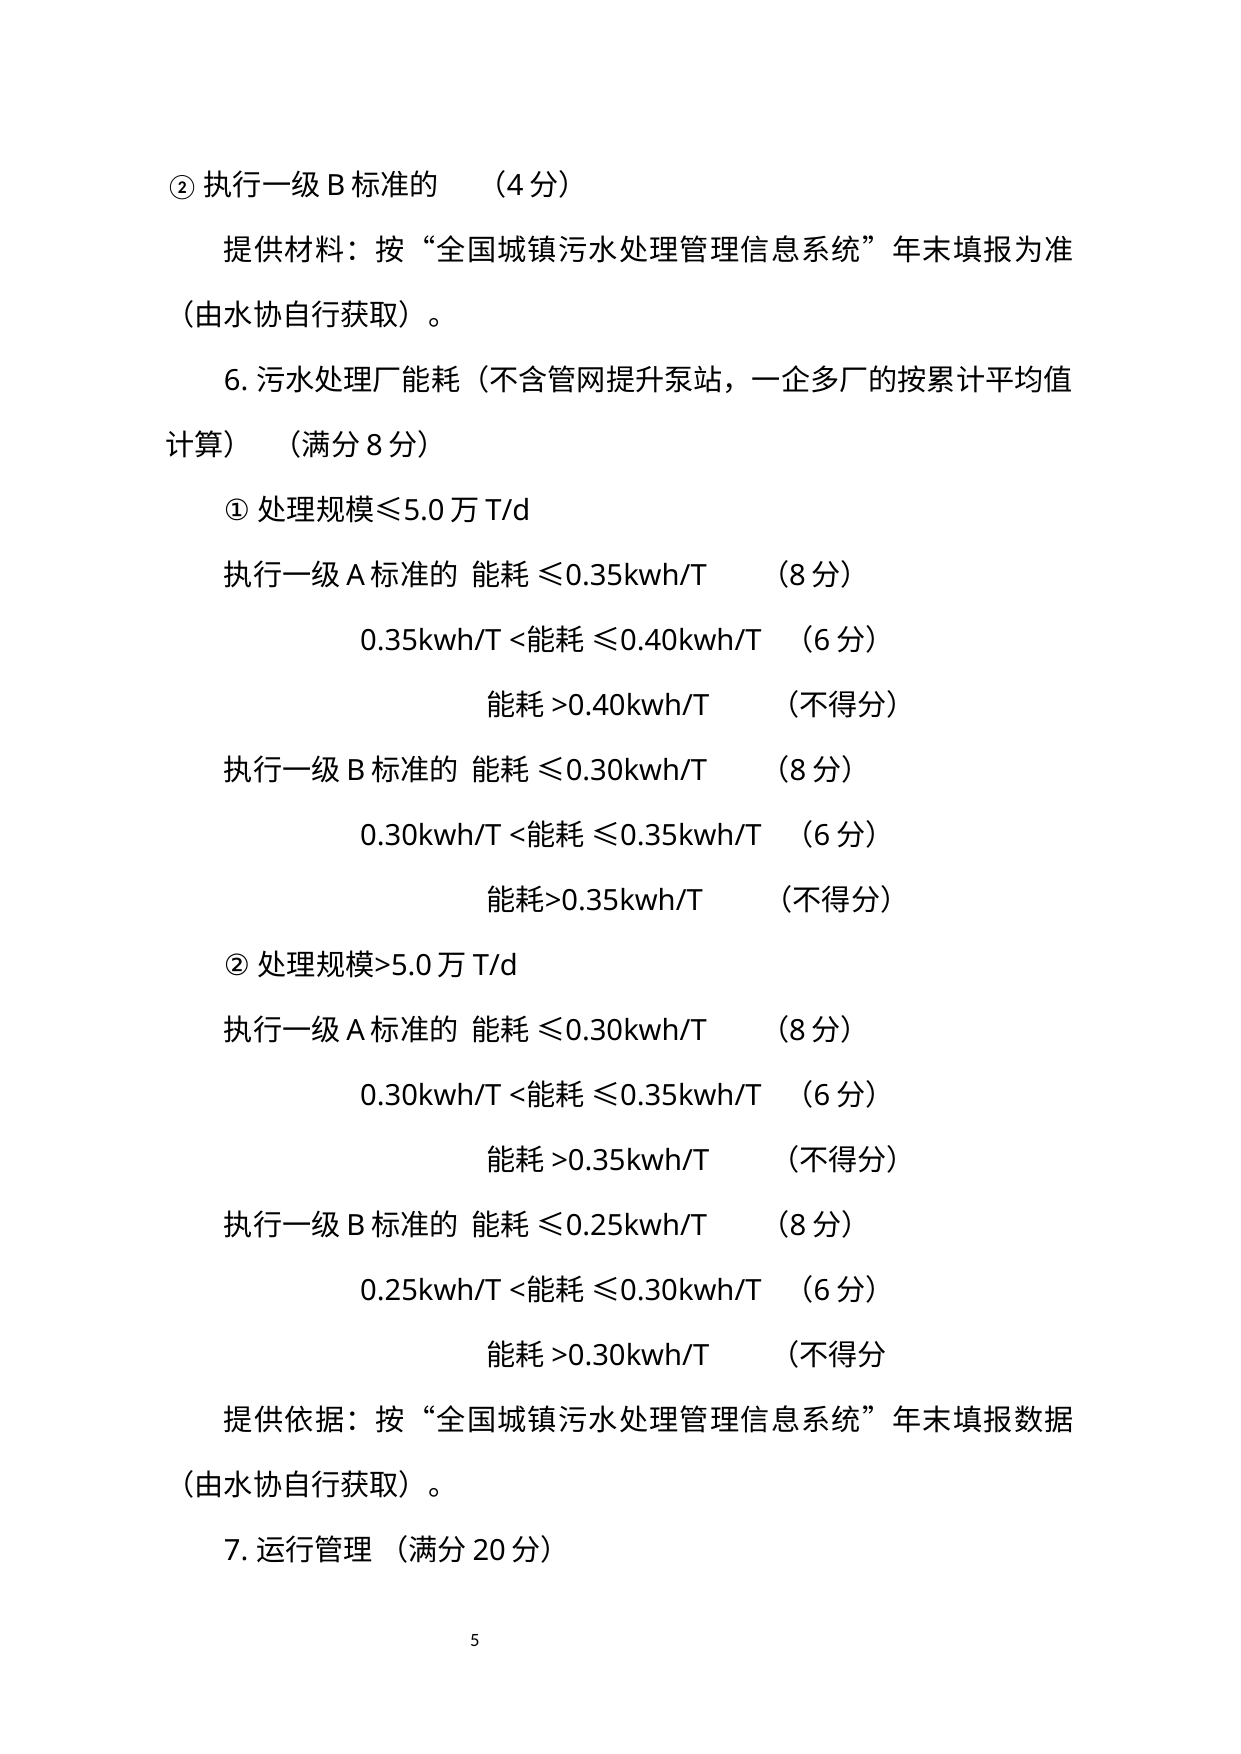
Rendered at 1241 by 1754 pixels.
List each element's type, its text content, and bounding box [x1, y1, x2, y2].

list 0.35kwh/T <能耗 ≤0.40kwh/T （6分） [165, 606, 1075, 671]
list 执行一级A标准的 能耗 ≤0.35kwh/T （8分） [165, 541, 1075, 606]
list 运行管理 （满分20分） [165, 1516, 1075, 1581]
list 提供依据：按“全国城镇污水处理管理信息系统”年末填报数据（由水协自行获取）。 [165, 1386, 1075, 1516]
list ② 处理规模>5.0万T/d [165, 931, 1075, 996]
list 执行一级A标准的 能耗 ≤0.30kwh/T （8分） [165, 996, 1075, 1061]
list 执行一级B标准的 能耗 ≤0.30kwh/T （8分） [165, 736, 1075, 801]
list 执行一级B标准的 能耗 ≤0.25kwh/T （8分） [165, 1191, 1075, 1256]
list 污水处理厂能耗（不含管网提升泵站，一企多厂的按累计平均值计算） （满分8分） [165, 346, 1075, 476]
list 能耗 >0.35kwh/T （不得分） [165, 1126, 1075, 1191]
list 处理规模≤5.0万T/d [165, 476, 1075, 541]
list 0.30kwh/T <能耗 ≤0.35kwh/T （6分） [165, 801, 1075, 866]
list 0.25kwh/T <能耗 ≤0.30kwh/T （6分） [165, 1256, 1075, 1321]
list 0.30kwh/T <能耗 ≤0.35kwh/T （6分） [165, 1061, 1075, 1126]
list 提供材料：按“全国城镇污水处理管理信息系统”年末填报为准（由水协自行获取）。 [165, 216, 1075, 346]
list ②执行一级B标准的 （4分） [165, 151, 1075, 216]
list 能耗>0.35kwh/T （不得分） [165, 866, 1075, 931]
list 能耗 >0.40kwh/T （不得分） [165, 671, 1075, 736]
list 能耗 >0.30kwh/T （不得分 [165, 1321, 1075, 1386]
